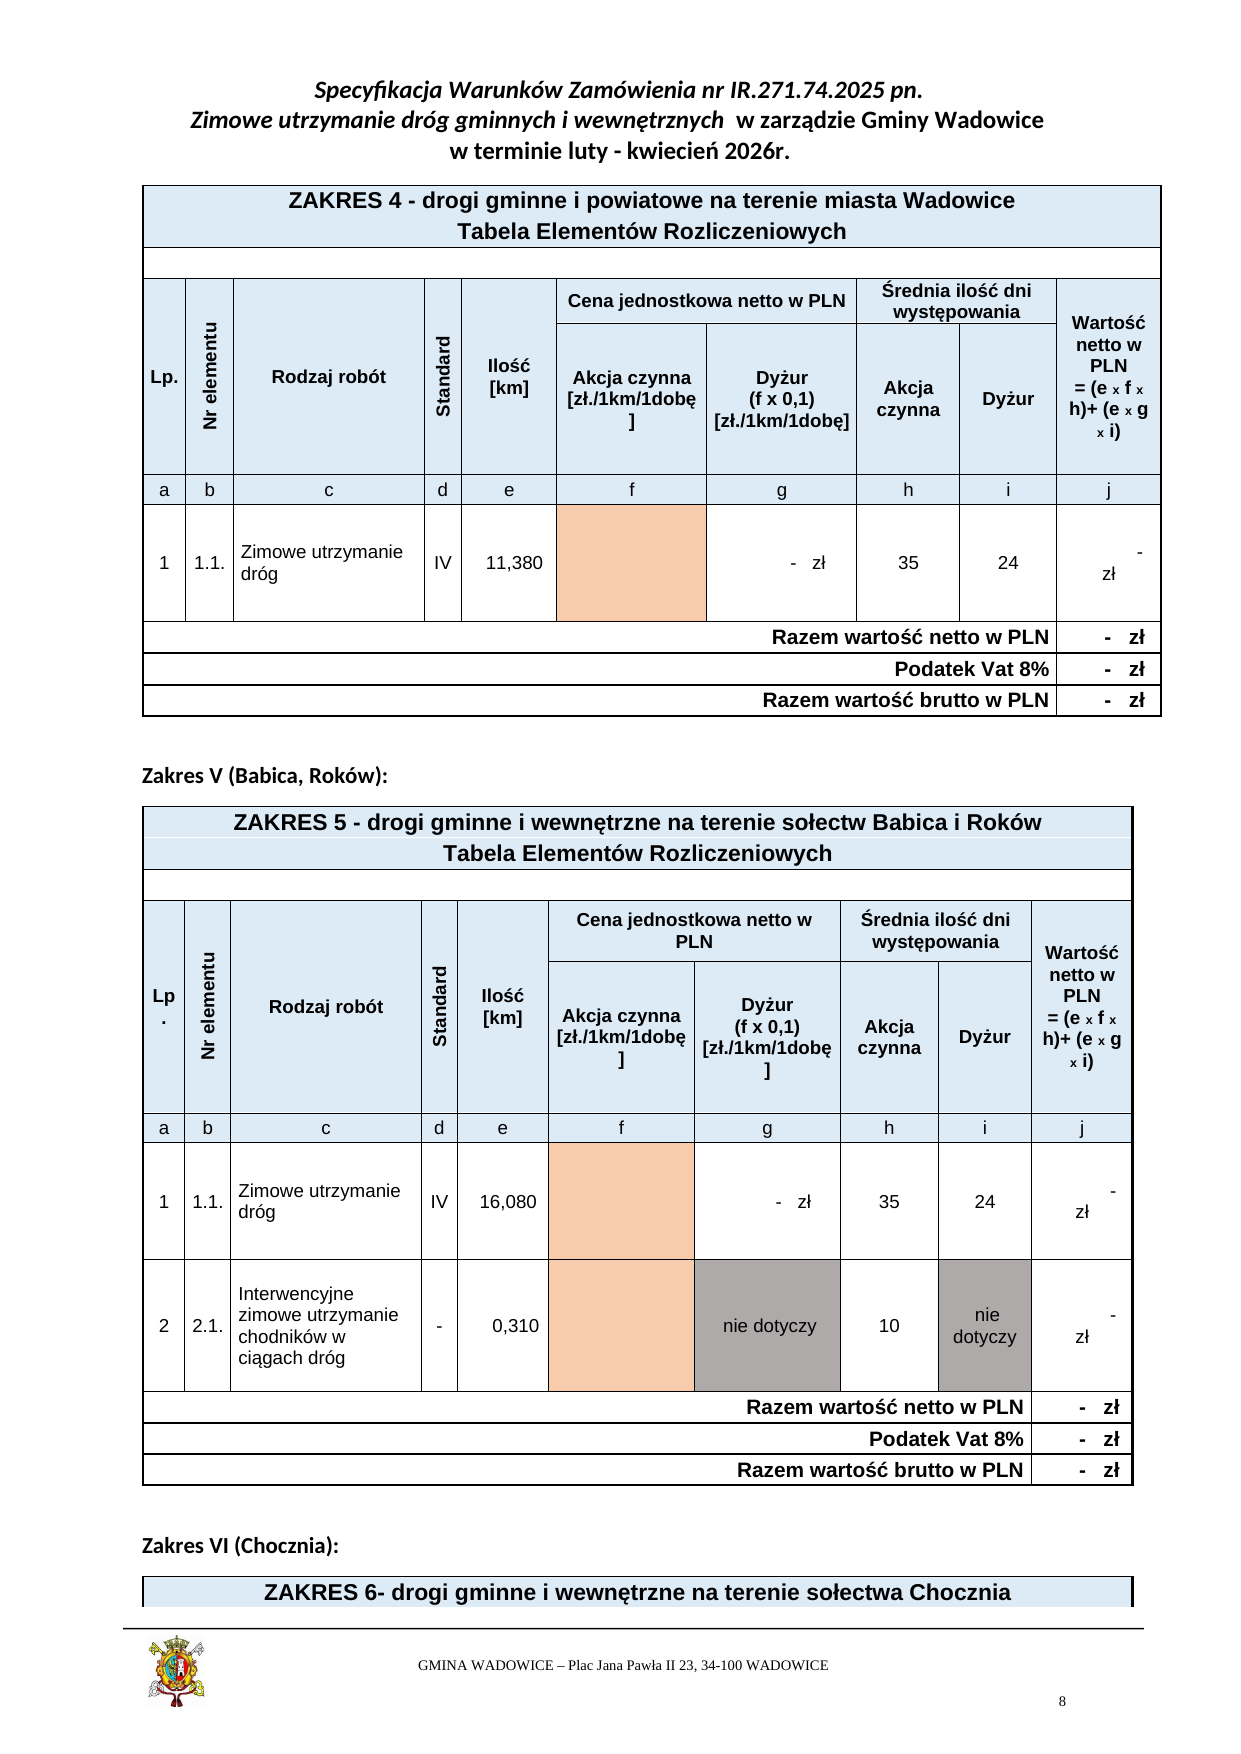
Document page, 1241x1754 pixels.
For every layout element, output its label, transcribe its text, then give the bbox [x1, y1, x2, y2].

table_cell [144, 248, 1160, 278]
text Zakres V (Babica, Roków): [142, 761, 1098, 789]
table_cell Razem wartość brutto w PLN [144, 1455, 1031, 1484]
table_cell - zł [1032, 1143, 1131, 1259]
table_cell g [695, 1114, 840, 1142]
table_cell Lp. [144, 279, 185, 474]
table_cell 1.1. [186, 505, 233, 621]
table_cell h [857, 475, 959, 504]
table_cell Nr elementu [186, 279, 233, 474]
table_cell Razem wartość netto w PLN [144, 622, 1056, 652]
table_cell b [185, 1114, 230, 1142]
table_cell 35 [857, 505, 959, 621]
table_cell Wartość netto w PLN = (e x f x h)+ (e x g x i) [1032, 901, 1131, 1112]
table_cell Wartość netto w PLN = (e x f x h)+ (e x g x i) [1057, 279, 1160, 474]
table_cell - zł [1032, 1455, 1131, 1484]
table_cell Rodzaj robót [231, 901, 421, 1112]
table_cell Dyżur (f x 0,1) [zł./1km/1dobę] [695, 962, 840, 1112]
table_cell [549, 1143, 694, 1259]
table_cell - zł [695, 1143, 840, 1259]
table_cell a [144, 1114, 184, 1142]
table_cell Zimowe utrzymanie dróg [234, 505, 424, 621]
table_cell - zł [1057, 686, 1160, 715]
table_cell Akcja czynna [841, 962, 938, 1112]
table_cell 24 [939, 1143, 1031, 1259]
table_cell - zł [1057, 654, 1160, 683]
table_cell Średnia ilość dni występowania [841, 901, 1031, 961]
table_cell - zł [1032, 1392, 1131, 1422]
table_cell Akcja czynna [zł./1km/1dobę] [549, 962, 694, 1112]
table_cell - zł [1032, 1260, 1131, 1391]
table_cell d [422, 1114, 457, 1142]
table_cell 1 [144, 505, 185, 621]
table_cell IV [422, 1143, 457, 1259]
table_cell Akcja czynna [zł./1km/1dobę] [557, 324, 706, 474]
table_cell - zł [1057, 622, 1160, 652]
table_cell c [231, 1114, 421, 1142]
table_cell Standard [422, 901, 457, 1112]
table_cell f [557, 475, 706, 504]
table_cell [144, 870, 1131, 900]
table_cell IV [425, 505, 461, 621]
table_cell - zł [1057, 505, 1160, 621]
picture [148, 1635, 205, 1707]
table_cell h [841, 1114, 938, 1142]
table_cell g [707, 475, 856, 504]
table_cell Standard [425, 279, 461, 474]
table_cell 11,380 [462, 505, 556, 621]
table_cell a [144, 475, 185, 504]
table_cell 1.1. [185, 1143, 230, 1259]
table_cell Rodzaj robót [234, 279, 424, 474]
table_cell Dyżur [939, 962, 1031, 1112]
table_cell 2 [144, 1260, 184, 1391]
table_cell e [462, 475, 556, 504]
table_cell Interwencyjne zimowe utrzymanie chodników w ciągach dróg [231, 1260, 421, 1391]
table_cell i [939, 1114, 1031, 1142]
table_cell c [234, 475, 424, 504]
table_cell Dyżur [960, 324, 1056, 474]
table_cell 0,310 [458, 1260, 548, 1391]
text Zakres VI (Chocznia): [142, 1531, 1098, 1559]
table_cell [549, 1260, 694, 1391]
table_cell Razem wartość brutto w PLN [144, 686, 1056, 715]
table_cell nie dotyczy [939, 1260, 1031, 1391]
table_cell Cena jednostkowa netto w PLN [557, 279, 856, 322]
table_cell Nr elementu [185, 901, 230, 1112]
table_cell j [1032, 1114, 1131, 1142]
table_cell Ilość [km] [462, 279, 556, 474]
table_cell j [1057, 475, 1160, 504]
table_cell b [186, 475, 233, 504]
table_cell Cena jednostkowa netto w PLN [549, 901, 840, 961]
table_cell 2.1. [185, 1260, 230, 1391]
table_cell Dyżur (f x 0,1) [zł./1km/1dobę] [707, 324, 856, 474]
table_cell Razem wartość netto w PLN [144, 1392, 1031, 1422]
table_cell 1 [144, 1143, 184, 1259]
table_cell e [458, 1114, 548, 1142]
table_header ZAKRES 6- drogi gminne i wewnętrzne na terenie sołectwa Chocznia [144, 1577, 1131, 1607]
table_cell i [960, 475, 1056, 504]
table_cell [557, 505, 706, 621]
table_cell Tabela Elementów Rozliczeniowych [144, 216, 1160, 247]
table_cell Tabela Elementów Rozliczeniowych [144, 838, 1131, 869]
table_cell Podatek Vat 8% [144, 654, 1056, 683]
table_cell 35 [841, 1143, 938, 1259]
table_cell nie dotyczy [695, 1260, 840, 1391]
table_header ZAKRES 5 - drogi gminne i wewnętrzne na terenie sołectw Babica i Roków [144, 807, 1131, 837]
table_cell Podatek Vat 8% [144, 1424, 1031, 1453]
table_cell Lp. [144, 901, 184, 1112]
table_cell Zimowe utrzymanie dróg [231, 1143, 421, 1259]
table_cell f [549, 1114, 694, 1142]
table_header ZAKRES 4 - drogi gminne i powiatowe na terenie miasta Wadowice [144, 186, 1160, 216]
table_cell 24 [960, 505, 1056, 621]
table_cell Akcja czynna [857, 324, 959, 474]
table_cell - [422, 1260, 457, 1391]
table_cell 16,080 [458, 1143, 548, 1259]
table_cell 10 [841, 1260, 938, 1391]
table_cell Ilość [km] [458, 901, 548, 1112]
table_cell d [425, 475, 461, 504]
table_cell - zł [1032, 1424, 1131, 1453]
table_cell Średnia ilość dni występowania [857, 279, 1056, 322]
table_cell - zł [707, 505, 856, 621]
